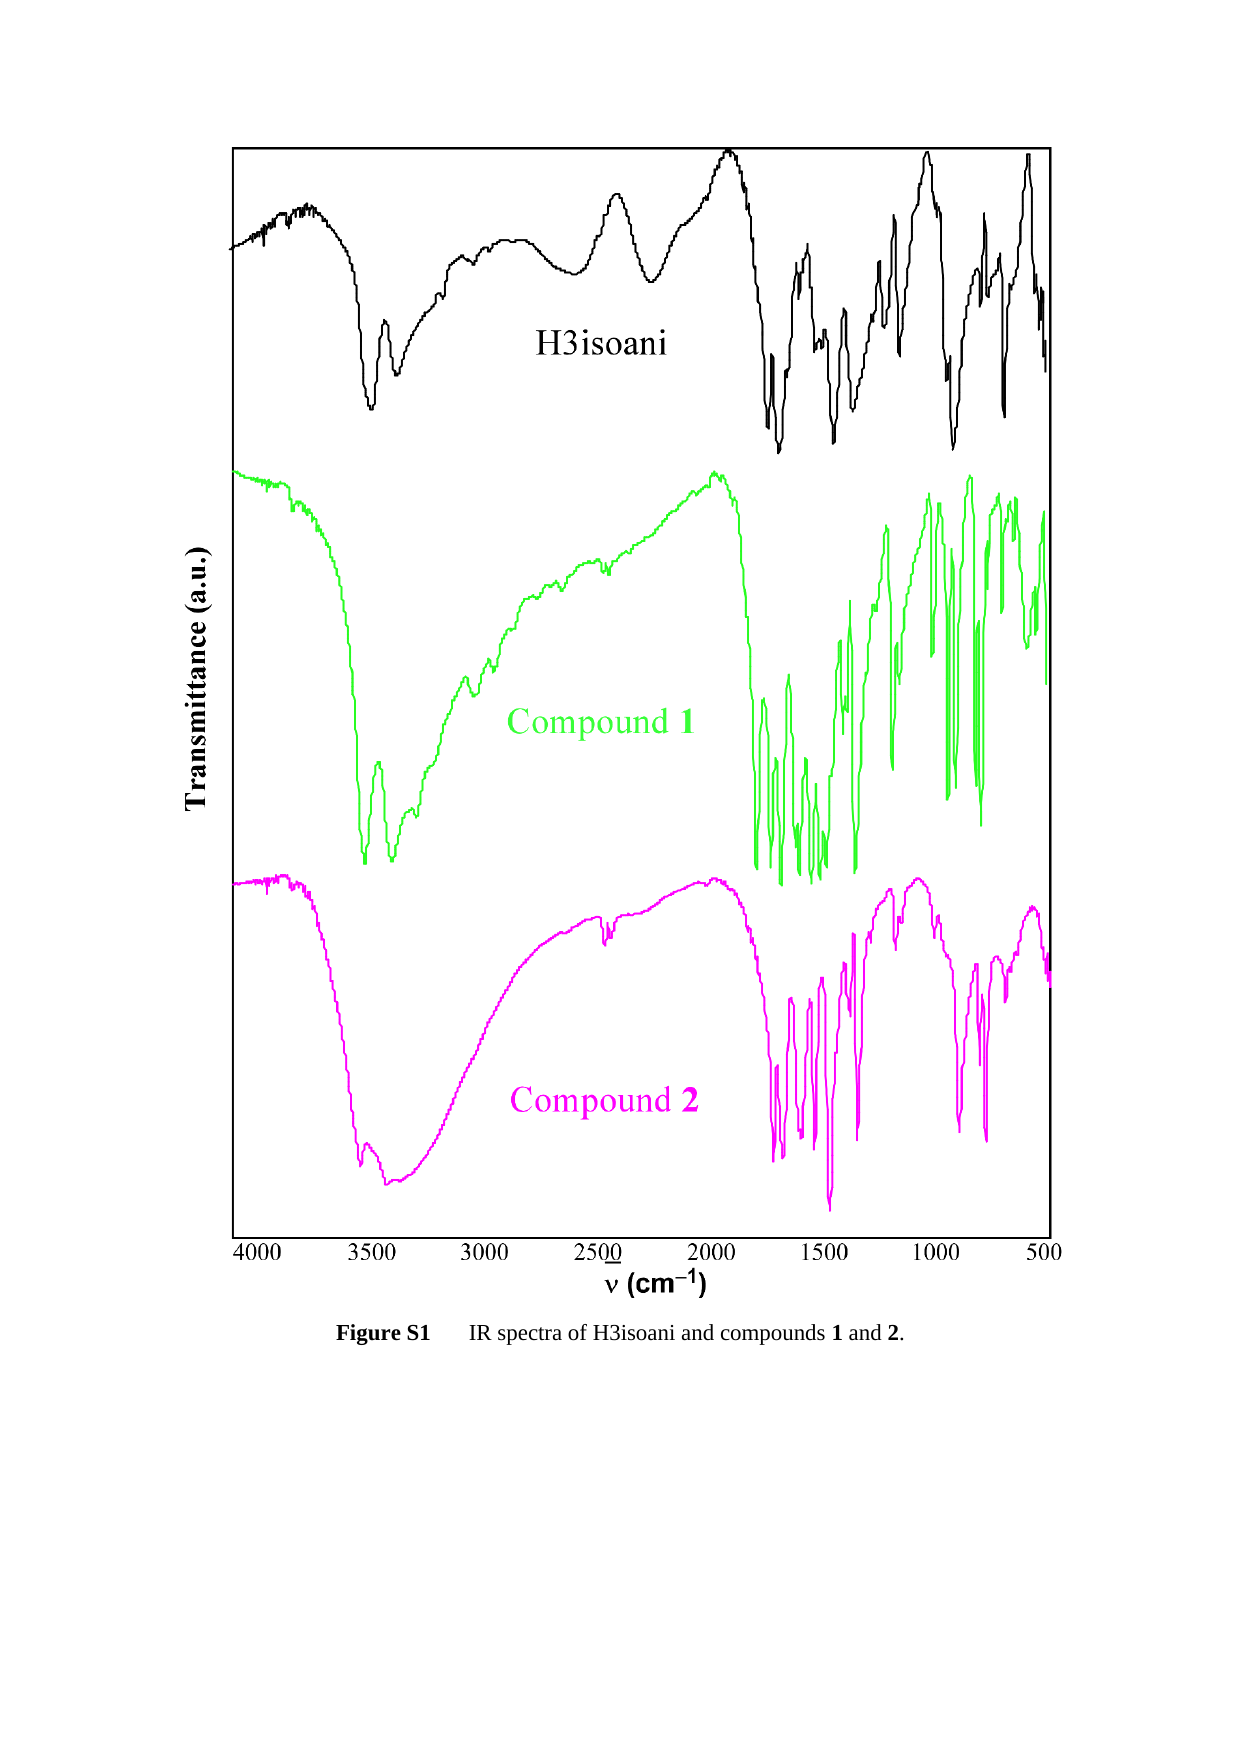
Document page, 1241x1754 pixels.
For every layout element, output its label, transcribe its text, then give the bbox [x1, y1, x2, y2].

picture [177, 147, 1063, 1298]
text Figure S IR spectra of H3isoani and compounds 1 and 2. [207, 1319, 1034, 1345]
